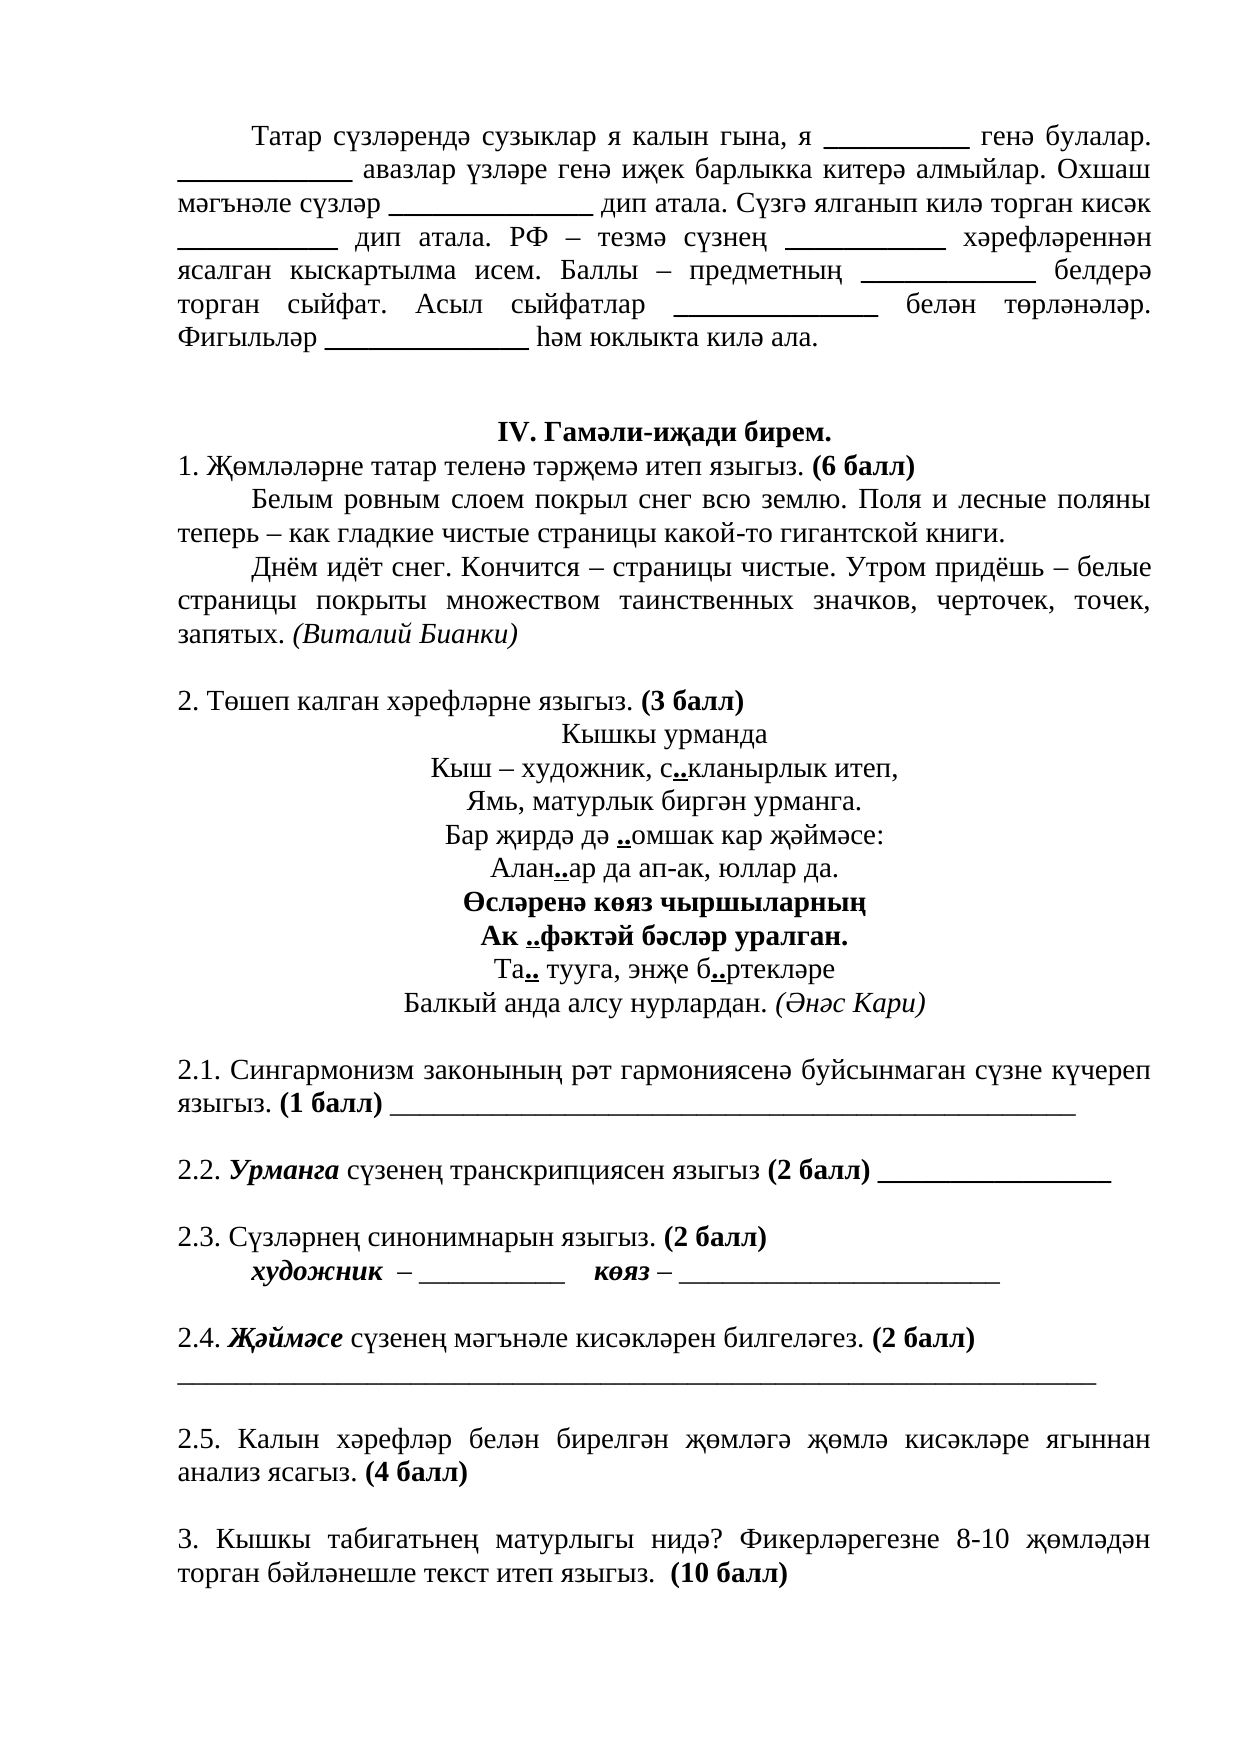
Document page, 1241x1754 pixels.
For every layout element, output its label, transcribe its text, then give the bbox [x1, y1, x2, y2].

text Днём идёт снег. Кончится – страницы чистые. Утром придёшь – белые страницы покрыты множеством таинственных значков, черточек, точек, запятых. (Виталий Бианки) [177, 549, 1152, 649]
text Кыш – художник, с..кланырлык итеп, [177, 750, 1152, 783]
text Белым ровным слоем покрыл снег всю землю. Поля и лесные поляны теперь – как гладкие чистые страницы какой-то гигантской книги. [177, 482, 1152, 549]
text Та.. тууга, энҗе б..ртекләре [177, 951, 1152, 985]
text 2.3. Сүзләрнең синонимнарын языгыз. (2 балл) [177, 1219, 1152, 1253]
text Бар җирдә дә ..омшак кар җәймәсе: [177, 817, 1152, 851]
text IV. Гамәли-иҗади бирем. [177, 414, 1152, 448]
text 2.5. Калын хәрефләр белән бирелгән җөмләгә җөмлә кисәкләре ягыннан анализ ясагыз. (4 балл) [177, 1421, 1152, 1488]
text Ямь, матурлык биргән урманга. [177, 783, 1152, 817]
text _______________________________________________________________ [177, 1354, 1152, 1387]
text Татар сүзләрендә сузыклар я калын гына, я __________ генә булалар. ____________ авазлар үзләре генә иҗек барлыкка китерә алмыйлар. Охшаш мәгънәле сүзләр ______________ дип атала. Сүзгә ялганып килә торган кисәк ___________ дип атала. РФ – тезмә сүзнең ___________ хәрефләреннән ясалган кыскартылма исем. Баллы – предметның ____________ белдерә торган сыйфат. Асыл сыйфатлар ______________ белән төрләнәләр. Фигыльләр ______________ һәм юклыкта килә ала. [177, 118, 1152, 353]
text 1. Җөмләләрне татар теленә тәрҗемә итеп языгыз. (6 балл) [177, 448, 1152, 482]
text 2.2. Урманга сүзенең транскрипциясен языгыз (2 балл) ________________ [177, 1152, 1152, 1186]
text художник – __________ көяз – ______________________ [177, 1253, 1152, 1287]
text 2.4. Җәймәсе сүзенең мәгънәле кисәкләрен билгеләгез. (2 балл) [177, 1320, 1152, 1354]
text Ак ..фәктәй бәсләр уралган. [177, 918, 1152, 951]
text Алан..ар да ап-ак, юллар да. [177, 851, 1152, 884]
text Өсләренә көяз чыршыларның [177, 884, 1152, 918]
text Балкый анда алсу нурлардан. (Әнәс Кари) [177, 985, 1152, 1018]
text 2. Төшеп калган хәрефләрне языгыз. (3 балл) [177, 683, 1152, 716]
text Кышкы урманда [177, 716, 1152, 750]
text 3. Кышкы табигатьнең матурлыгы нидә? Фикерләрегезне 8-10 җөмләдән торган бәйләнешле текст итеп языгыз. (10 балл) [177, 1521, 1152, 1588]
text 2.1. Сингармонизм законының рәт гармониясенә буйсынмаган сүзне күчереп языгыз. (1 балл) _______________________________________________ [177, 1052, 1152, 1119]
